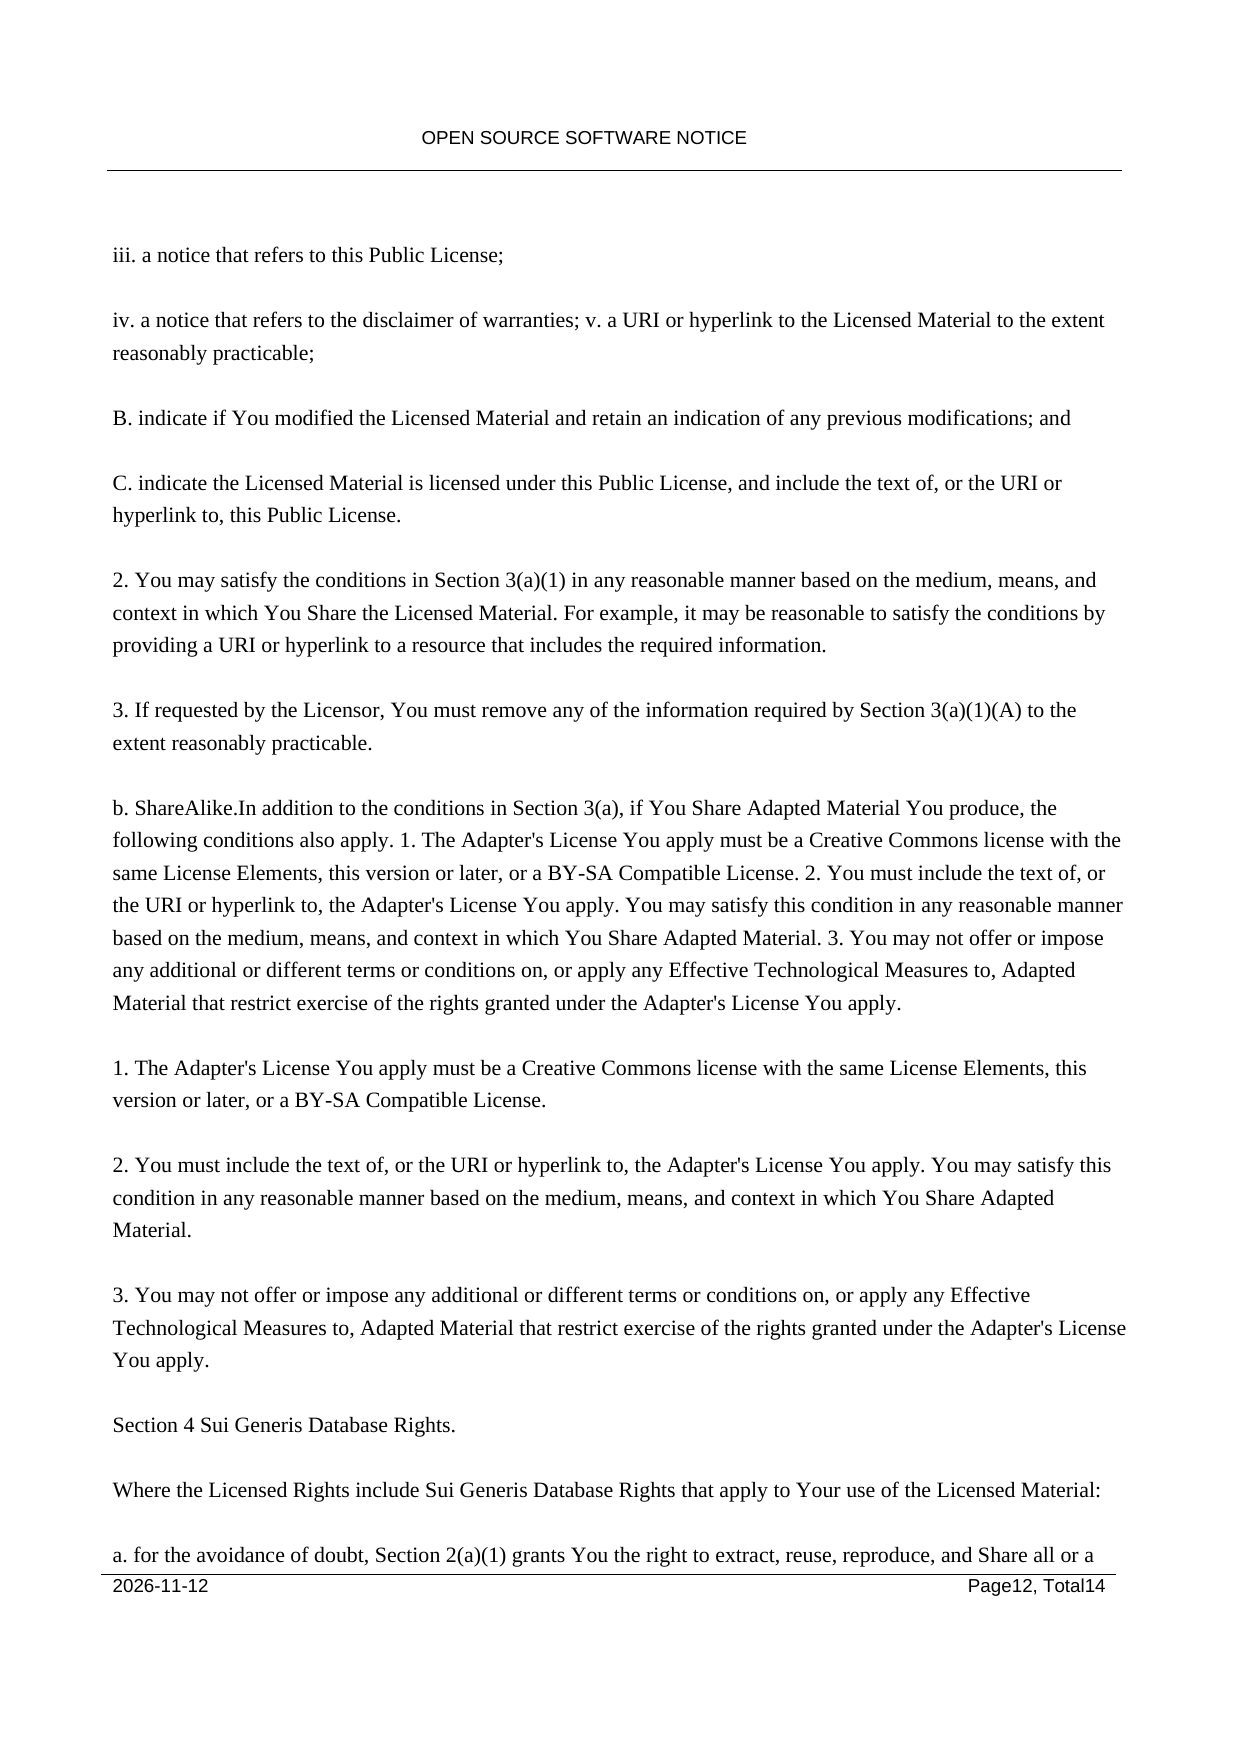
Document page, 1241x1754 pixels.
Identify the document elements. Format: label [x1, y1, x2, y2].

text [112, 206, 1128, 1571]
